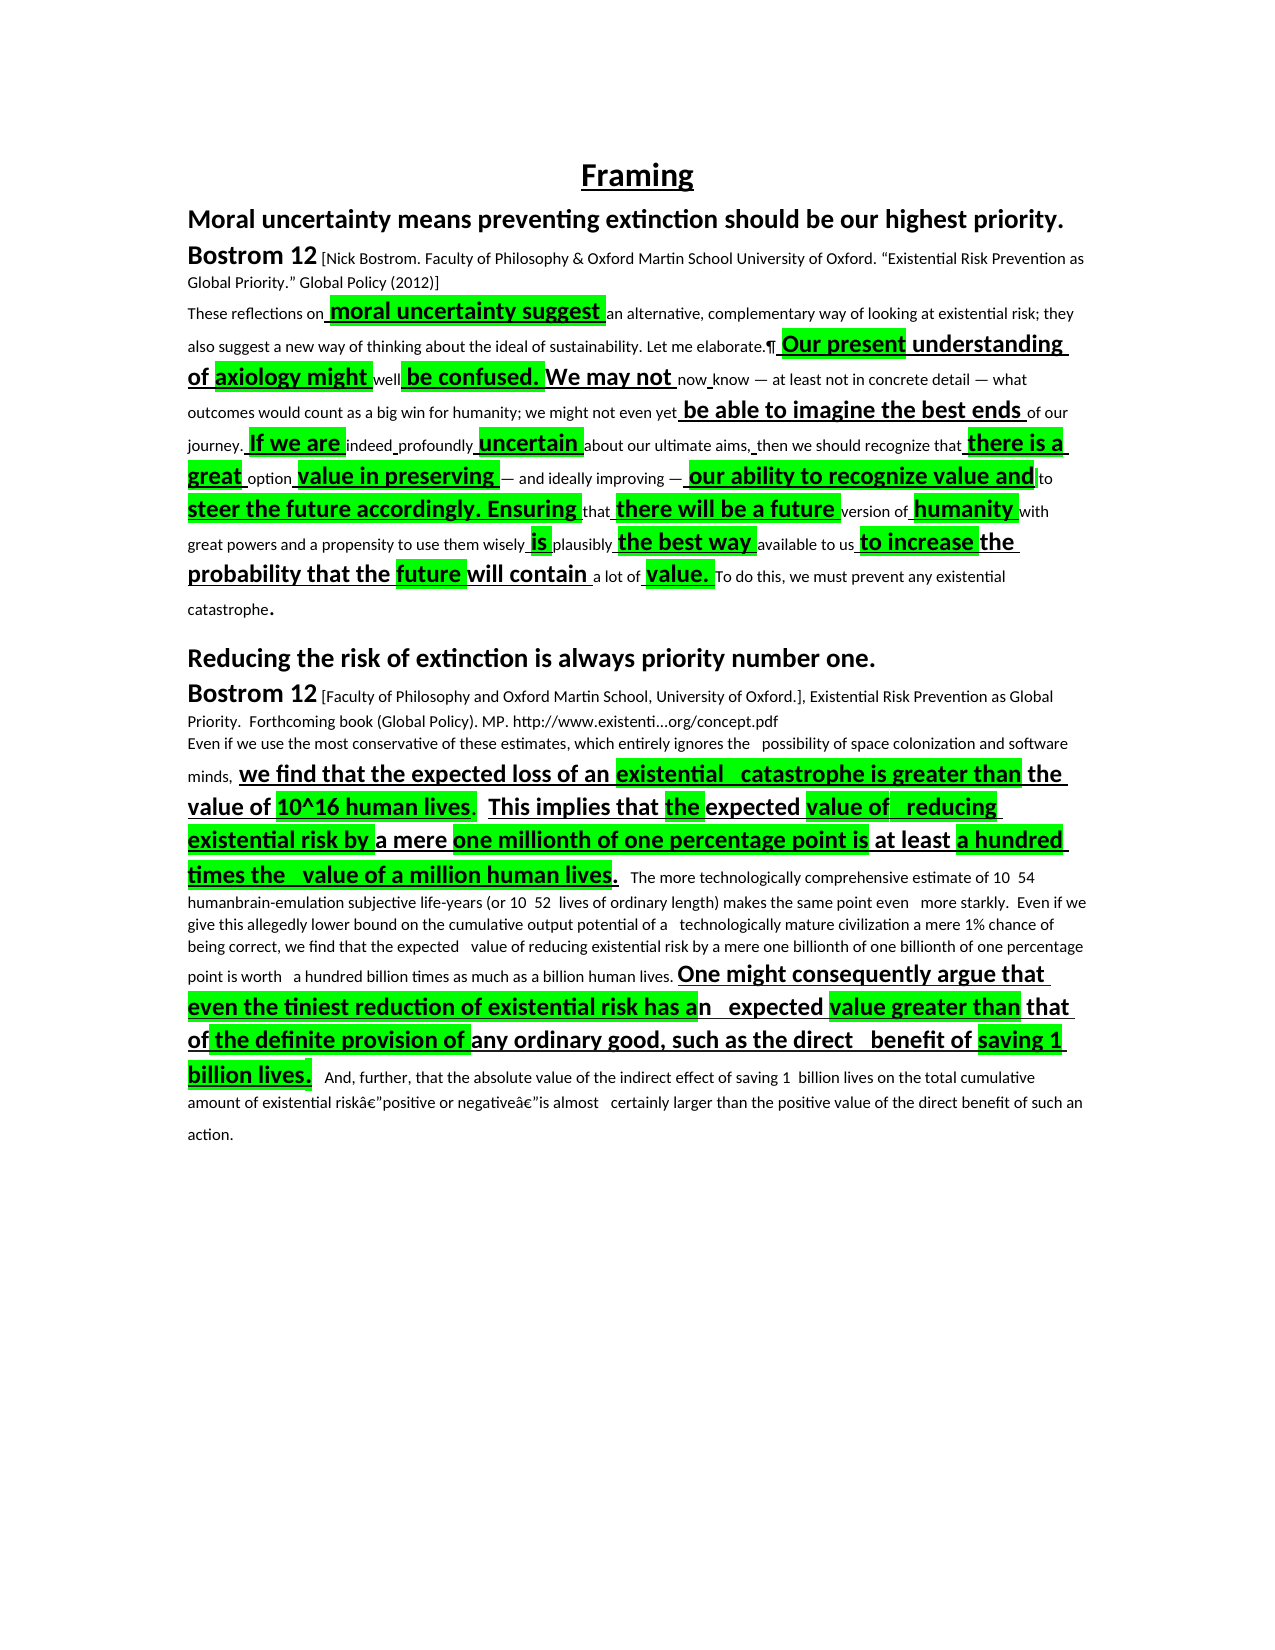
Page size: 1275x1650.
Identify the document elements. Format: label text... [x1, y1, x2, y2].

text Moral uncertainty means preventing extinction should be our highest priority. Bostrom 12 [Nick Bostrom. Faculty of Philosophy & Oxford Martin School University of Oxford. “Existential Risk Prevention as Global Priority.” Global Policy (2012)] These reflections on moral uncertainty suggest an alternative, complementary way of looking at existential risk; they also suggest a new way of thinking about the ideal of sustainability. Let me elaborate.¶ Our present understanding of axiology might well be confused. We may not now know — at least not in concrete detail — what outcomes would count as a big win for humanity; we might not even yet be able to imagine the best ends of our journey. If we are indeed profoundly uncertain about our ultimate aims, then we should recognize that there is a great option value in preserving — and ideally improving — our ability to recognize value and to steer the future accordingly. Ensuring that there will be a future version of humanity with great powers and a propensity to use them wisely is plausibly the best way available to us to increase the probability that the future will contain a lot of value. To do this, we must prevent any existential catastrophe. [187, 202, 1087, 622]
subtitle Framing [187, 154, 1087, 195]
text Reducing the risk of extinction is always priority number one. Bostrom 12 [Faculty of Philosophy and Oxford Martin School, University of Oxford.], Existential Risk Prevention as Global Priority. Forthcoming book (Global Policy). MP. http://www.existenti...org/concept.pdf Even if we use the most conservative of these estimates, which entirely ignores the possibility of space colonization and software minds, we find that the expected loss of an existential catastrophe is greater than the value of 10^16 human lives. This implies that the expected value of reducing existential risk by a mere one millionth of one percentage point is at least a hundred times the value of a million human lives. The more technologically comprehensive estimate of 10 54 humanbrain-emulation subjective life-years (or 10 52 lives of ordinary length) makes the same point even more starkly. Even if we give this allegedly lower bound on the cumulative output potential of a technologically mature civilization a mere 1% chance of being correct, we find that the expected value of reducing existential risk by a mere one billionth of one billionth of one percentage point is worth a hundred billion times as much as a billion human lives. One might consequently argue that even the tiniest reduction of existential risk has an expected value greater than that of the definite provision of any ordinary good, such as the direct benefit of saving 1 billion lives. And, further, that the absolute value of the indirect effect of saving 1 billion lives on the total cumulative amount of existential riskâ€”positive or negativeâ€”is almost certainly larger than the positive value of the direct benefit of such an action. [187, 641, 1087, 1147]
